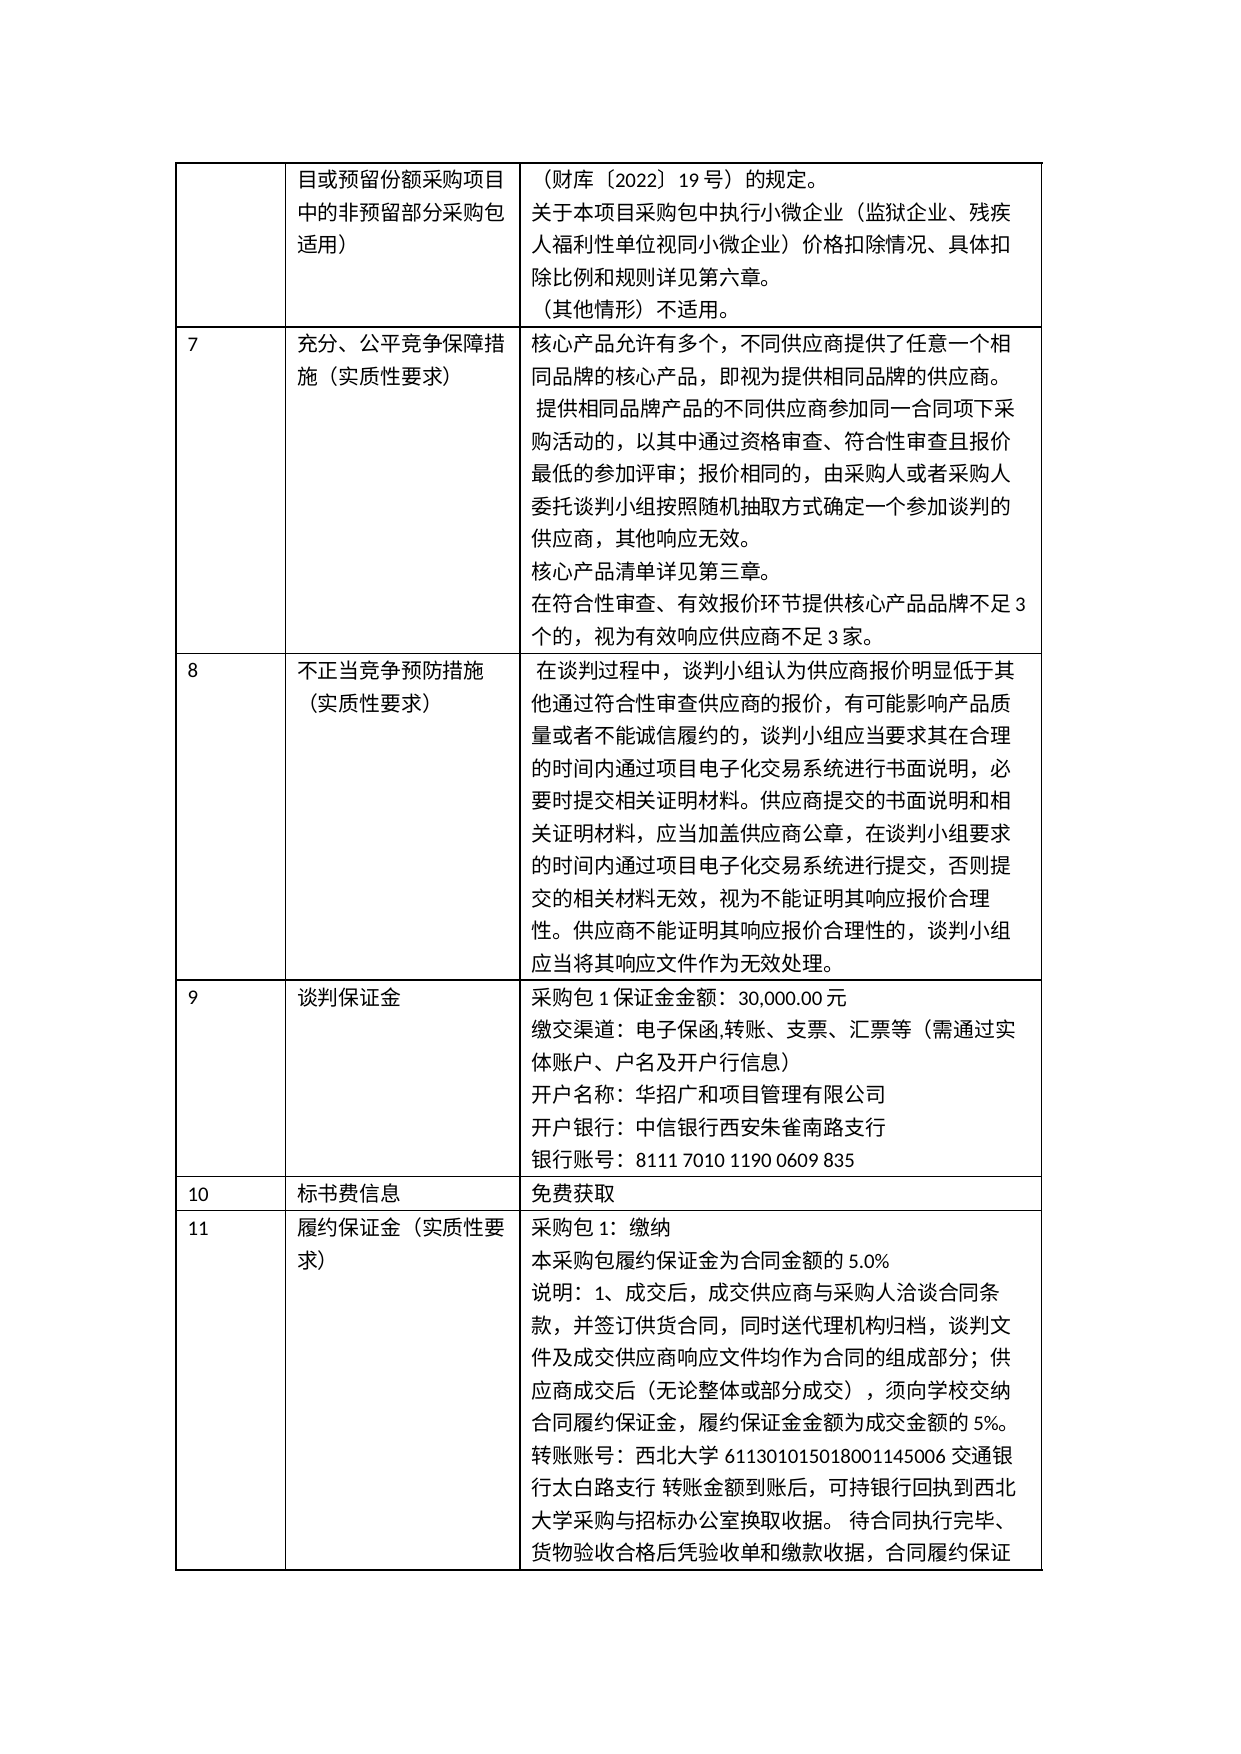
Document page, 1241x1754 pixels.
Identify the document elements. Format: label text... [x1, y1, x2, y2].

table_cell 在谈判过程中，谈判小组认为供应商报价明显低于其他通过符合性审查供应商的报价，有可能影响产品质量或者不能诚信履约的，谈判小组应当要求其在合理的时间内通过项目电子化交易系统进行书面说明，必要时提交相关证明材料。供应商提交的书面说明和相关证明材料，应当加盖供应商公章，在谈判小组要求的时间内通过项目电子化交易系统进行提交，否则提交的相关材料无效，视为不能证明其响应报价合理性。供应商不能证明其响应报价合理性的，谈判小组应当将其响应文件作为无效处理。 [521, 654, 1041, 979]
table_cell 核心产品允许有多个，不同供应商提供了任意一个相同品牌的核心产品，即视为提供相同品牌的供应商。 提供相同品牌产品的不同供应商参加同一合同项下采购活动的，以其中通过资格审查、符合性审查且报价最低的参加评审；报价相同的，由采购人或者采购人委托谈判小组按照随机抽取方式确定一个参加谈判的供应商，其他响应无效。 核心产品清单详见第三章。 在符合性审查、有效报价环节提供核心产品品牌不足3个的，视为有效响应供应商不足3家。 [521, 328, 1041, 653]
table_cell 10 [177, 1177, 285, 1210]
table_cell 7 [177, 328, 285, 653]
table_cell 标书费信息 [286, 1177, 519, 1210]
table_cell 履约保证金（实质性要求） [286, 1211, 519, 1569]
table_cell 9 [177, 981, 285, 1176]
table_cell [521, 1211, 1041, 1569]
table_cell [286, 164, 519, 326]
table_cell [521, 164, 1041, 326]
table_cell 谈判保证金 [286, 981, 519, 1176]
table_cell 不正当竞争预防措施（实质性要求） [286, 654, 519, 979]
table_cell 8 [177, 654, 285, 979]
table_cell 6 [177, 164, 285, 326]
table_cell 11 [177, 1211, 285, 1569]
table_cell 充分、公平竞争保障措施（实质性要求） [286, 328, 519, 653]
table_cell 采购包1保证金金额：30,000.00元 缴交渠道：电子保函,转账、支票、汇票等（需通过实体账户、户名及开户行信息） 开户名称：华招广和项目管理有限公司 开户银行：中信银行西安朱雀南路支行 银行账号：8111 7010 1190 0609 835 [521, 981, 1041, 1176]
table_cell 免费获取 [521, 1177, 1041, 1210]
